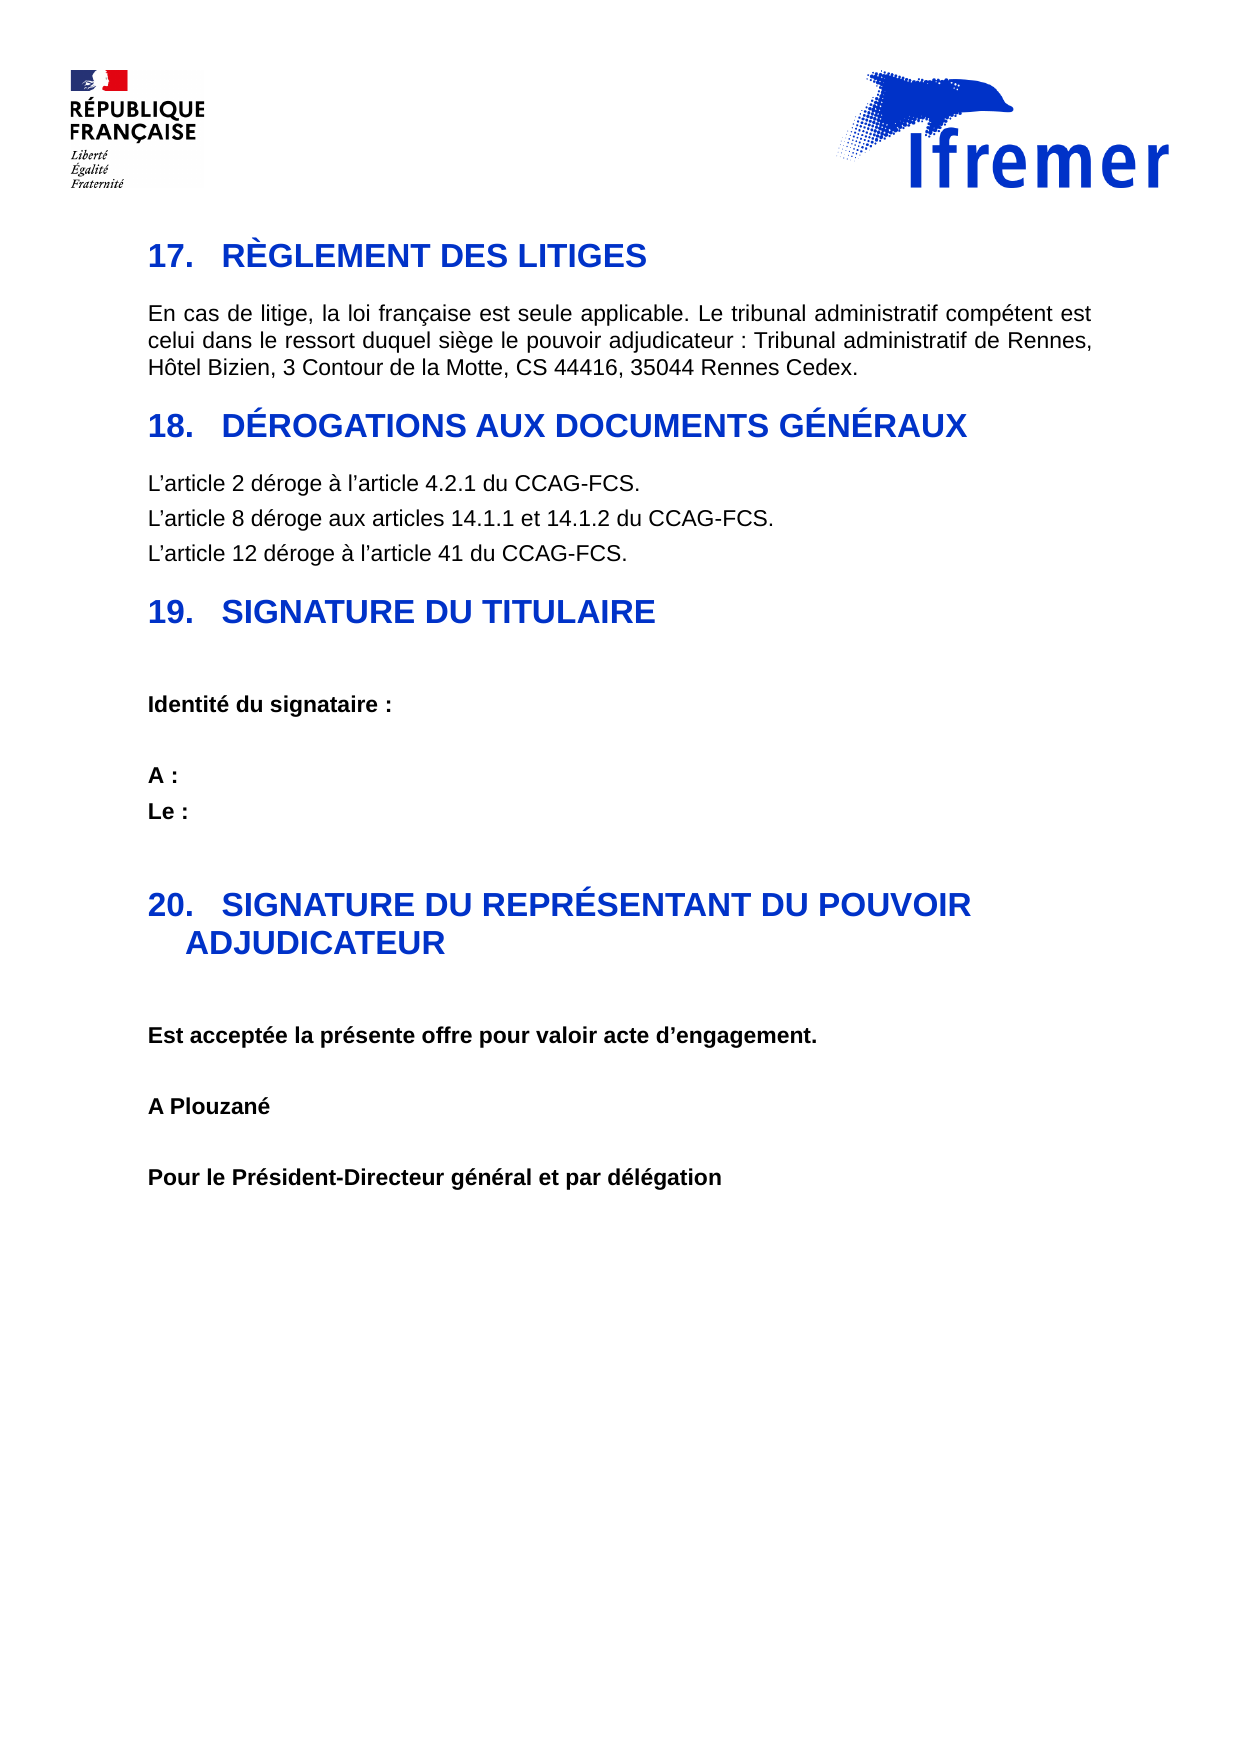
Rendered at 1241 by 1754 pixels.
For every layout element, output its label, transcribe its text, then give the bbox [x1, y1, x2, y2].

picture [836, 70, 1169, 188]
text Pour le Président-Directeur général et par délégation [148, 1164, 1092, 1191]
subtitle RÈGLEMENT DES LITIGES [148, 236, 1092, 275]
text Le : [148, 797, 1092, 824]
text En cas de litige, la loi française est seule applicable. Le tribunal administratif compétent est celui dans le ressort duquel siège le pouvoir adjudicateur : Tribunal administratif de Rennes, Hôtel Bizien, 3 Contour de la Motte, CS 44416, 35044 Rennes Cedex. [148, 300, 1092, 381]
text A Plouzané [148, 1093, 1092, 1120]
subtitle DÉROGATIONS AUX DOCUMENTS GÉNÉRAUX [148, 406, 1092, 444]
subtitle SIGNATURE DU TITULAIRE [148, 592, 1092, 631]
text L’article 8 déroge aux articles 14.1.1 et 14.1.2 du CCAG-FCS. [148, 505, 1092, 532]
text Identité du signataire : [148, 691, 1092, 718]
picture [70, 70, 205, 188]
text L’article 2 déroge à l’article 4.2.1 du CCAG-FCS. [148, 469, 1092, 496]
text L’article 12 déroge à l’article 41 du CCAG-FCS. [148, 540, 1092, 567]
text Est acceptée la présente offre pour valoir acte d’engagement. [148, 1022, 1092, 1049]
subtitle SIGNATURE DU REPRÉSENTANT DU POUVOIR ADJUDICATEUR [148, 885, 1092, 962]
text A : [148, 762, 1092, 789]
